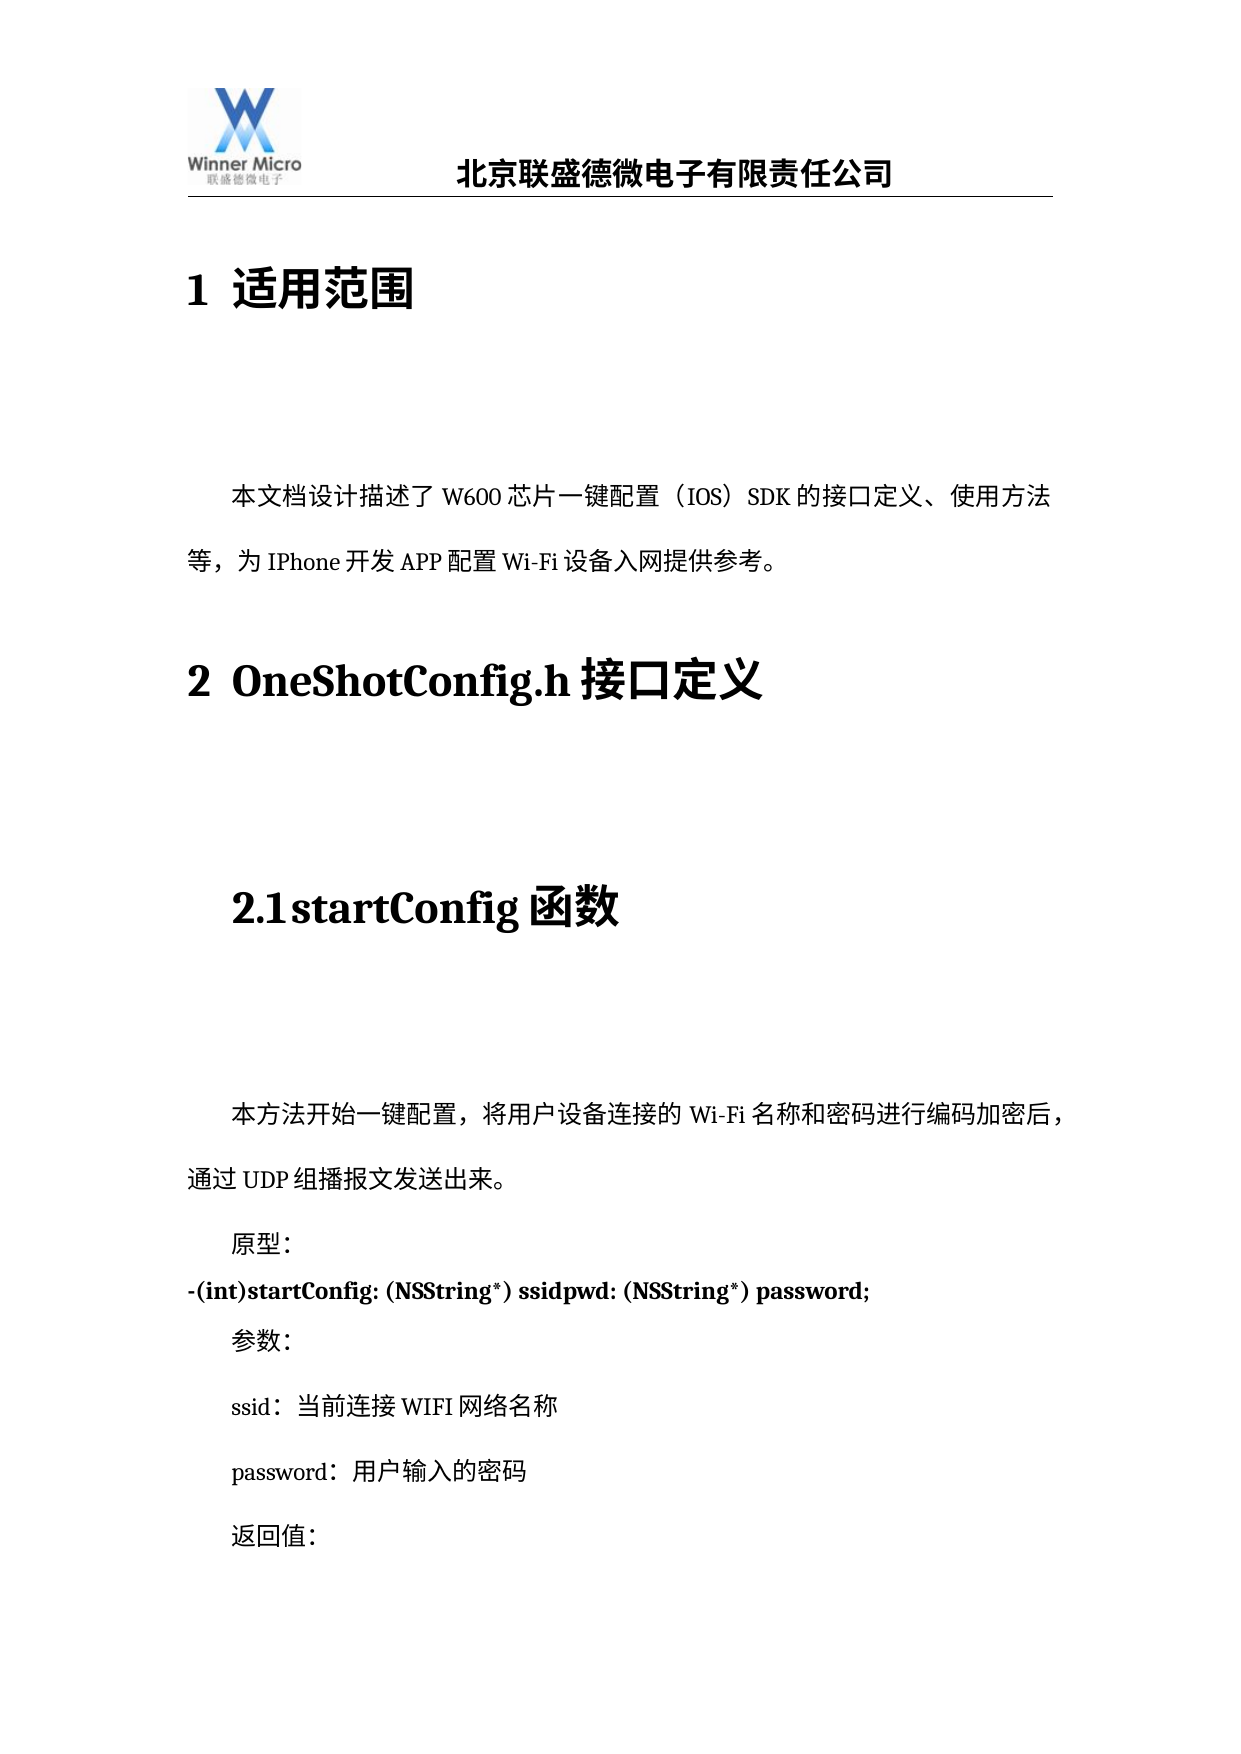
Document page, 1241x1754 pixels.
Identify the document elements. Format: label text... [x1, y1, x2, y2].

text 返回值： [187, 1502, 1053, 1567]
subtitle OneShotConfig.h接口定义 [187, 628, 1053, 725]
text -(int)startConfig: (NSString*) ssidpwd: (NSString*) password; [187, 1275, 1053, 1307]
text ssid：当前连接WIFI网络名称 [187, 1372, 1053, 1437]
text 本文档设计描述了W600芯片一键配置（IOS）SDK的接口定义、使用方法等，为IPhone开发APP配置Wi-Fi设备入网提供参考。 [187, 462, 1053, 592]
text 原型： [187, 1210, 1053, 1275]
picture [187, 88, 302, 185]
text 参数： [187, 1307, 1053, 1372]
text 本方法开始一键配置，将用户设备连接的Wi-Fi名称和密码进行编码加密后，通过UDP组播报文发送出来。 [187, 1080, 1053, 1210]
subtitle startConfig函数 [232, 854, 1053, 952]
subtitle 适用范围 [187, 237, 1053, 334]
text password：用户输入的密码 [187, 1437, 1053, 1502]
